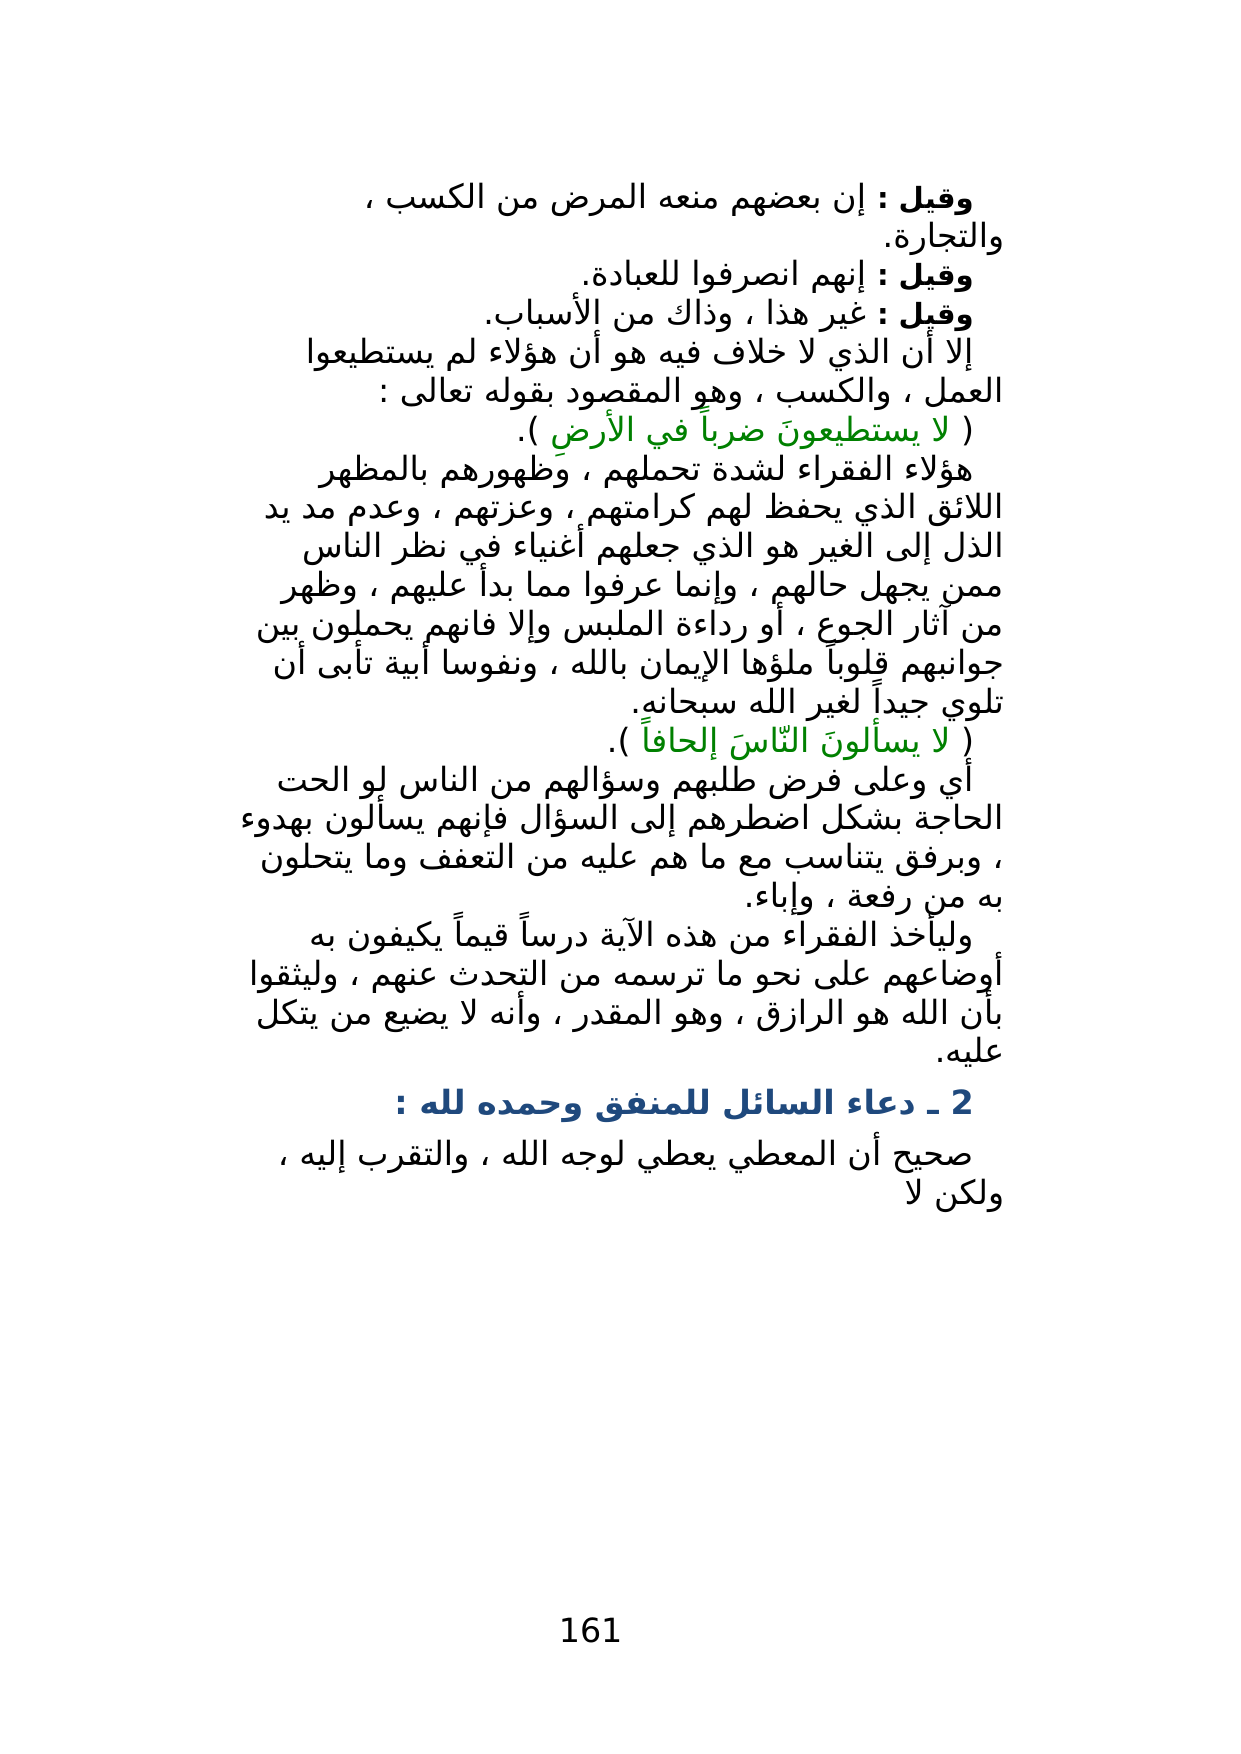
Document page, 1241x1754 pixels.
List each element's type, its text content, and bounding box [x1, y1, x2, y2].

text وقيل : إن بعضهم منعه المرض من الكسب ، والتجارة. [236, 177, 1004, 255]
text وليأخذ الفقراء من هذه الآية درساً قيماً يكيفون به أوضاعهم على نحو ما ترسمه من التحدث عنهم ، وليثقوا بأن الله هو الرازق ، وهو المقدر ، وأنه لا يضيع من يتكل عليه. [236, 915, 1004, 1071]
text هؤلاء الفقراء لشدة تحملهم ، وظهورهم بالمظهر اللائق الذي يحفظ لهم كرامتهم ، وعزتهم ، وعدم مد يد الذل إلى الغير هو الذي جعلهم أغنياء في نظر الناس ممن يجهل حالهم ، وإنما عرفوا مما بدأ عليهم ، وظهر من آثار الجوع ، أو رداءة الملبس وإلا فانهم يحملون بين جوانبهم قلوباً ملؤها الإيمان بالله ، ونفوسا أبية تأبى أن تلوي جيداً لغير الله سبحانه. [236, 449, 1004, 721]
text أي وعلى فرض طلبهم وسؤالهم من الناس لو الحت الحاجة بشكل اضطرهم إلى السؤال فإنهم يسألون بهدوء ، وبرفق يتناسب مع ما هم عليه من التعفف وما يتحلون به من رفعة ، وإباء. [236, 760, 1004, 915]
subtitle 2 ـ دعاء السائل للمنفق وحمده لله : [236, 1083, 1004, 1122]
text وقيل : إنهم انصرفوا للعبادة. [236, 255, 1004, 294]
text وقيل : غير هذا ، وذاك من الأسباب. [236, 294, 1004, 333]
text صحيح أن المعطي يعطي لوجه الله ، والتقرب إليه ، ولكن لا [236, 1135, 1004, 1212]
text ( لا يسألونَ النّاسَ إلحافاً ). [236, 721, 1004, 760]
text إلا أن الذي لا خلاف فيه هو أن هؤلاء لم يستطيعوا العمل ، والكسب ، وهو المقصود بقوله تعالى : [236, 333, 1004, 410]
text ( لا يستطيعونَ ضرباً في الأرضِ ). [236, 410, 1004, 449]
